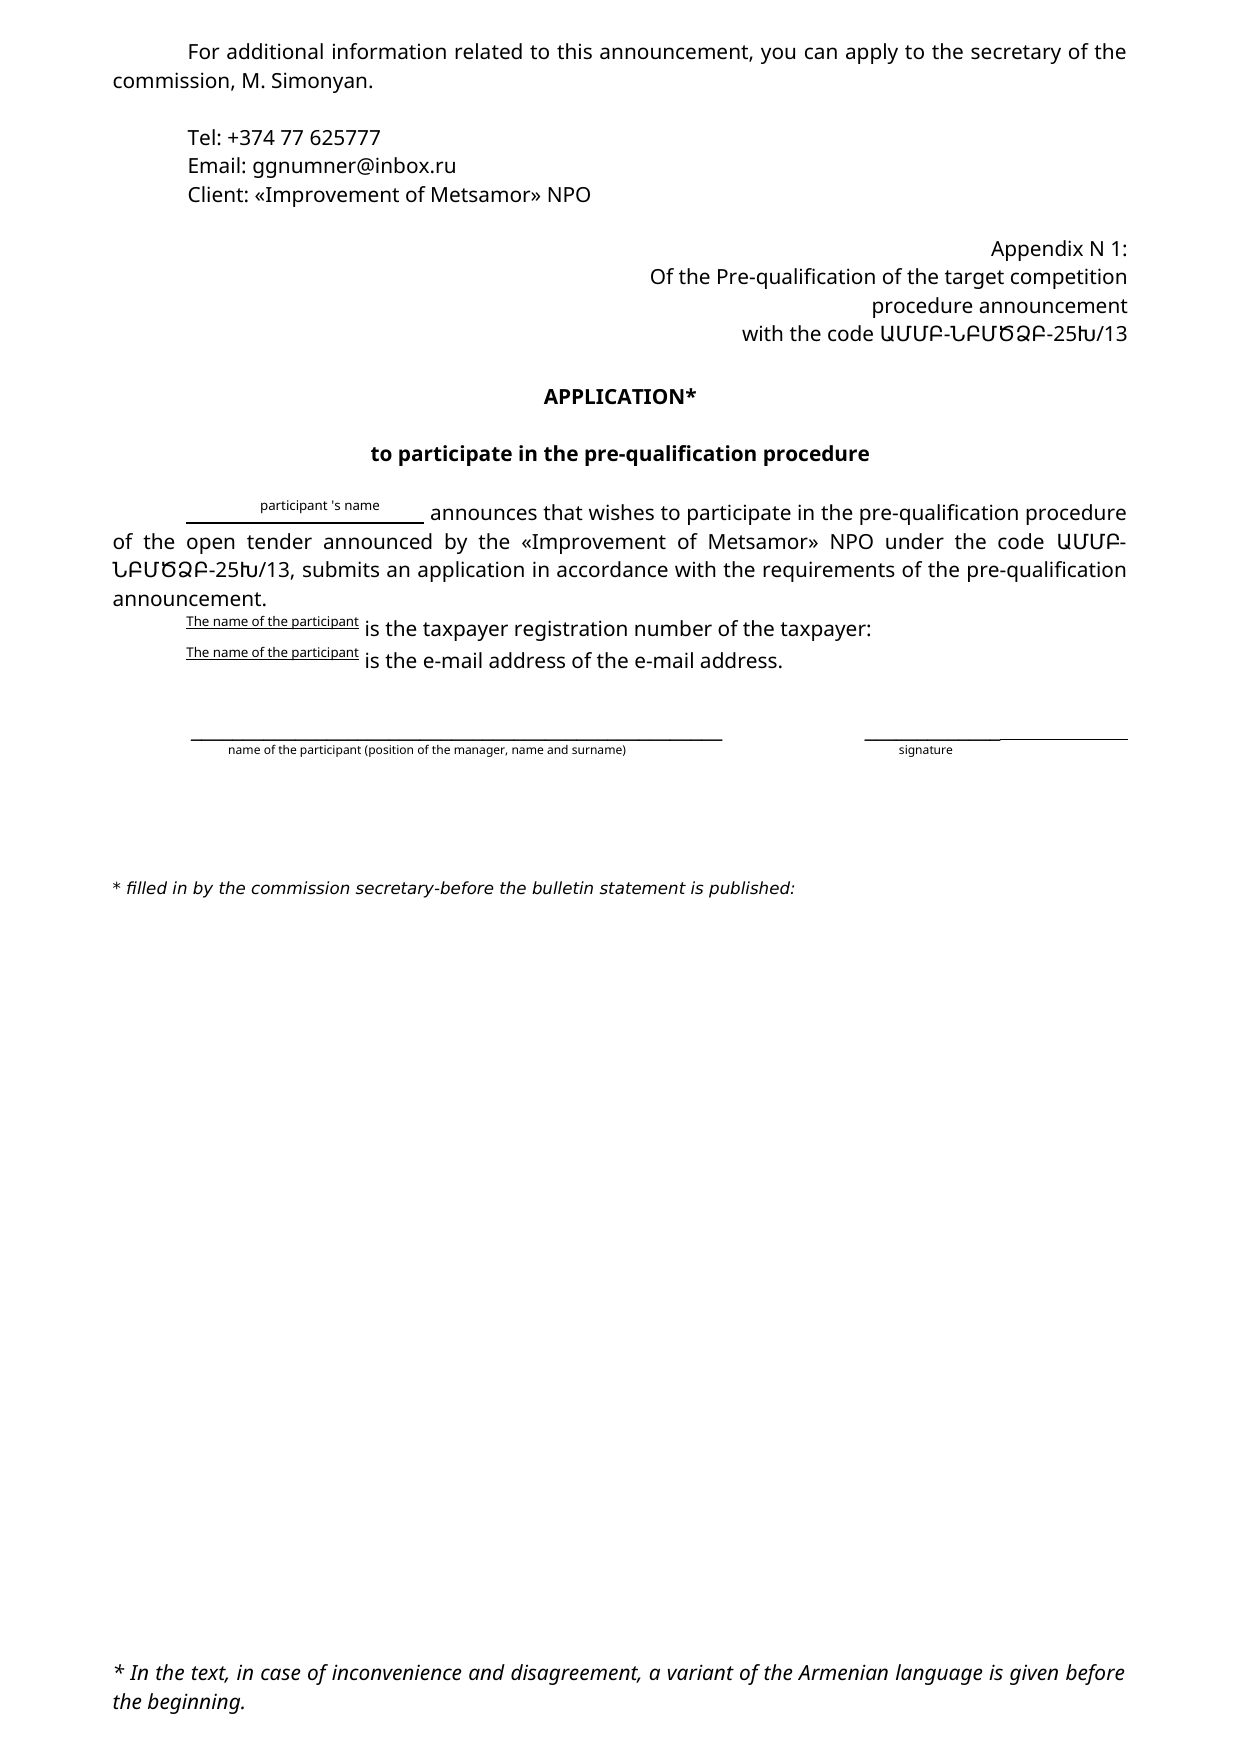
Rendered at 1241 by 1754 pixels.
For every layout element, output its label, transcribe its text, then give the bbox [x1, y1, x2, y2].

text The name of the participant is the e-mail address of the e-mail address. [112, 644, 1128, 675]
text APPLICATION* [112, 382, 1128, 410]
text Client: «Improvement of Metsamor» NPO [112, 180, 1128, 208]
text The name of the participant is the taxpayer registration number of the taxpayer: [112, 612, 1128, 644]
text name of the participant (position of the manager, name and surname) signature [112, 742, 1128, 770]
text * filled in by the commission secretary-before the bulletin statement is published: [112, 879, 1128, 899]
text participant 's name announces that wishes to participate in the pre-qualification procedure of the open tender announced by the «Improvement of Metsamor» NPO under the code ԱՄՄԲ-ՆԲՄԾՁԲ-25Խ/13, submits an application in accordance with the requirements of the pre-qualification announcement. [112, 496, 1128, 612]
subtitle to participate in the pre-qualification procedure [112, 439, 1128, 467]
text Tel: +374 77 625777 [112, 123, 1128, 152]
text Email: ggnumner@inbox.ru [112, 152, 1128, 180]
text Appendix N 1: [112, 234, 1128, 262]
text For additional information related to this announcement, you can apply to the secretary of the commission, M. Simonyan. [112, 37, 1128, 94]
text ___________________________________________________ _____________ [112, 717, 1128, 742]
text Of the Pre-qualification of the target competition [112, 262, 1128, 291]
text with the code ԱՄՄԲ-ՆԲՄԾՁԲ-25Խ/13 [112, 319, 1128, 348]
text procedure announcement [112, 291, 1128, 319]
